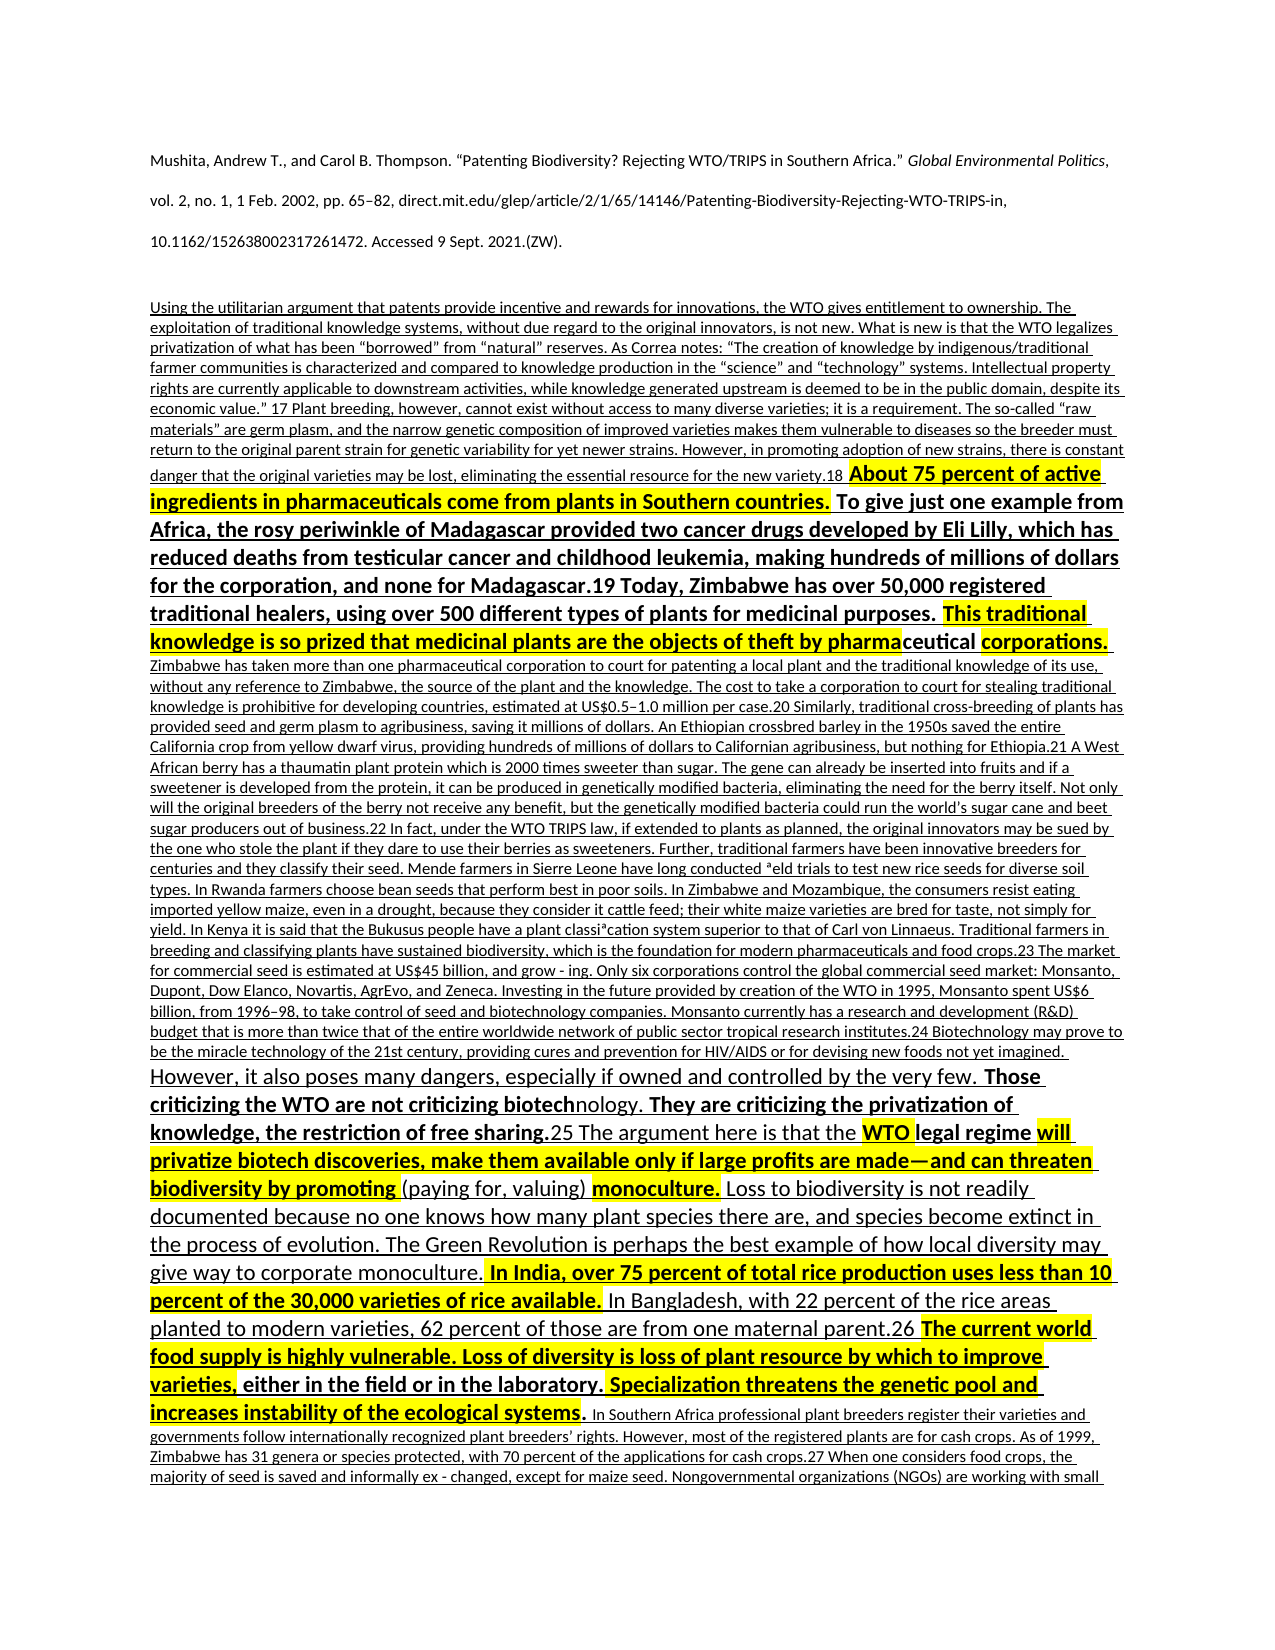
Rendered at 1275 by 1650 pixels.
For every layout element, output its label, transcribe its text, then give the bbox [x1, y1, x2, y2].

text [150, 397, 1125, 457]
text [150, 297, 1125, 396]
text Mushita, Andrew T., and Carol B. Thompson. “Patenting Biodiversity? Rejecting WTO/TRIPS in Southern Africa.” Global Environmental Politics, vol. 2, no. 1, 1 Feb. 2002, pp. 65–82, direct.mit.edu/glep/article/2/1/65/14146/Patenting-Biodiversity-Rejecting-WTO-TRIPS-in, 10.1162/152638002317261472. Accessed 9 Sept. 2021.(ZW). [150, 150, 1125, 252]
